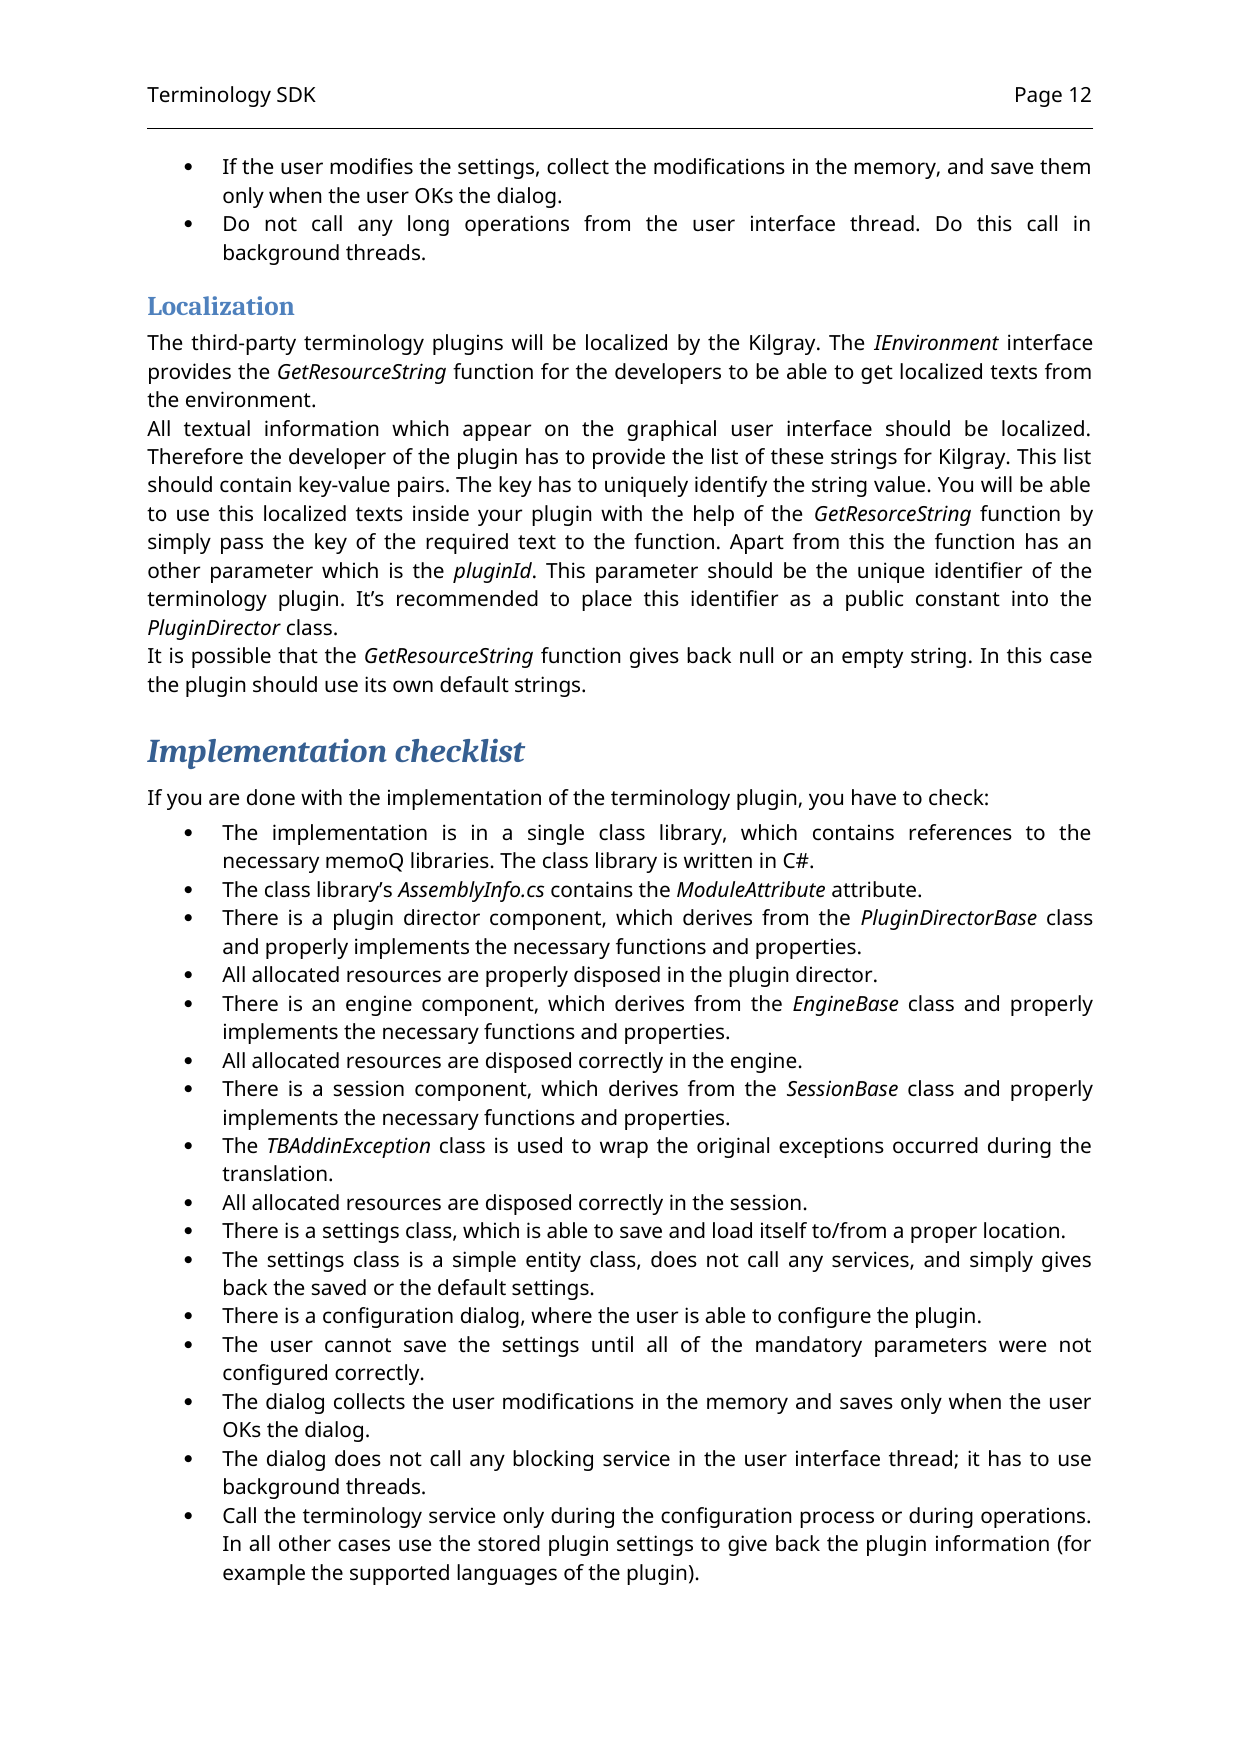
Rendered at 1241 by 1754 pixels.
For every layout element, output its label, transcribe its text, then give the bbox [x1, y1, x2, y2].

list There is a session component, which derives from the SessionBase class and properly implements the necessary functions and properties. [184, 1074, 1093, 1131]
list There is a configuration dialog, where the user is able to configure the plugin. [184, 1302, 1093, 1330]
list There is an engine component, which derives from the EngineBase class and properly implements the necessary functions and properties. [184, 989, 1093, 1046]
list The user cannot save the settings until all of the mandatory parameters were not configured correctly. [184, 1330, 1093, 1387]
subtitle Localization [147, 291, 1093, 322]
text The third-party terminology plugins will be localized by the Kilgray. The IEnvironment interface provides the GetResourceString function for the developers to be able to get localized texts from the environment. [147, 328, 1093, 414]
list The implementation is in a single class library, which contains references to the necessary memoQ libraries. The class library is written in C#. [184, 818, 1093, 875]
list There is a settings class, which is able to save and load itself to/from a proper location. [184, 1216, 1093, 1245]
list If the user modifies the settings, collect the modifications in the memory, and save them only when the user OKs the dialog. [184, 152, 1093, 209]
subtitle Implementation checklist [147, 704, 1093, 771]
list The settings class is a simple entity class, does not call any services, and simply gives back the saved or the default settings. [184, 1245, 1093, 1302]
list The dialog does not call any blocking service in the user interface thread; it has to use background threads. [184, 1444, 1093, 1501]
text It is possible that the GetResourceString function gives back null or an empty string. In this case the plugin should use its own default strings. [147, 641, 1093, 698]
list All allocated resources are properly disposed in the plugin director. [184, 960, 1093, 989]
list Call the terminology service only during the configuration process or during operations. In all other cases use the stored plugin settings to give back the plugin information (for example the supported languages of the plugin). [184, 1501, 1093, 1586]
list All allocated resources are disposed correctly in the session. [184, 1188, 1093, 1216]
list There is a plugin director component, which derives from the PluginDirectorBase class and properly implements the necessary functions and properties. [184, 903, 1093, 960]
list The TBAddinException class is used to wrap the original exceptions occurred during the translation. [184, 1131, 1093, 1188]
text All textual information which appear on the graphical user interface should be localized. Therefore the developer of the plugin has to provide the list of these strings for Kilgray. This list should contain key-value pairs. The key has to uniquely identify the string value. You will be able to use this localized texts inside your plugin with the help of the GetResorceString function by simply pass the key of the required text to the function. Apart from this the function has an other parameter which is the pluginId. This parameter should be the unique identifier of the terminology plugin. It’s recommended to place this identifier as a public constant into the PluginDirector class. [147, 414, 1093, 641]
list The class library’s AssemblyInfo.cs contains the ModuleAttribute attribute. [184, 875, 1093, 903]
list Do not call any long operations from the user interface thread. Do this call in background threads. [184, 209, 1093, 266]
list The dialog collects the user modifications in the memory and saves only when the user OKs the dialog. [184, 1387, 1093, 1444]
text If you are done with the implementation of the terminology plugin, you have to check: [147, 783, 1093, 812]
list All allocated resources are disposed correctly in the engine. [184, 1046, 1093, 1074]
